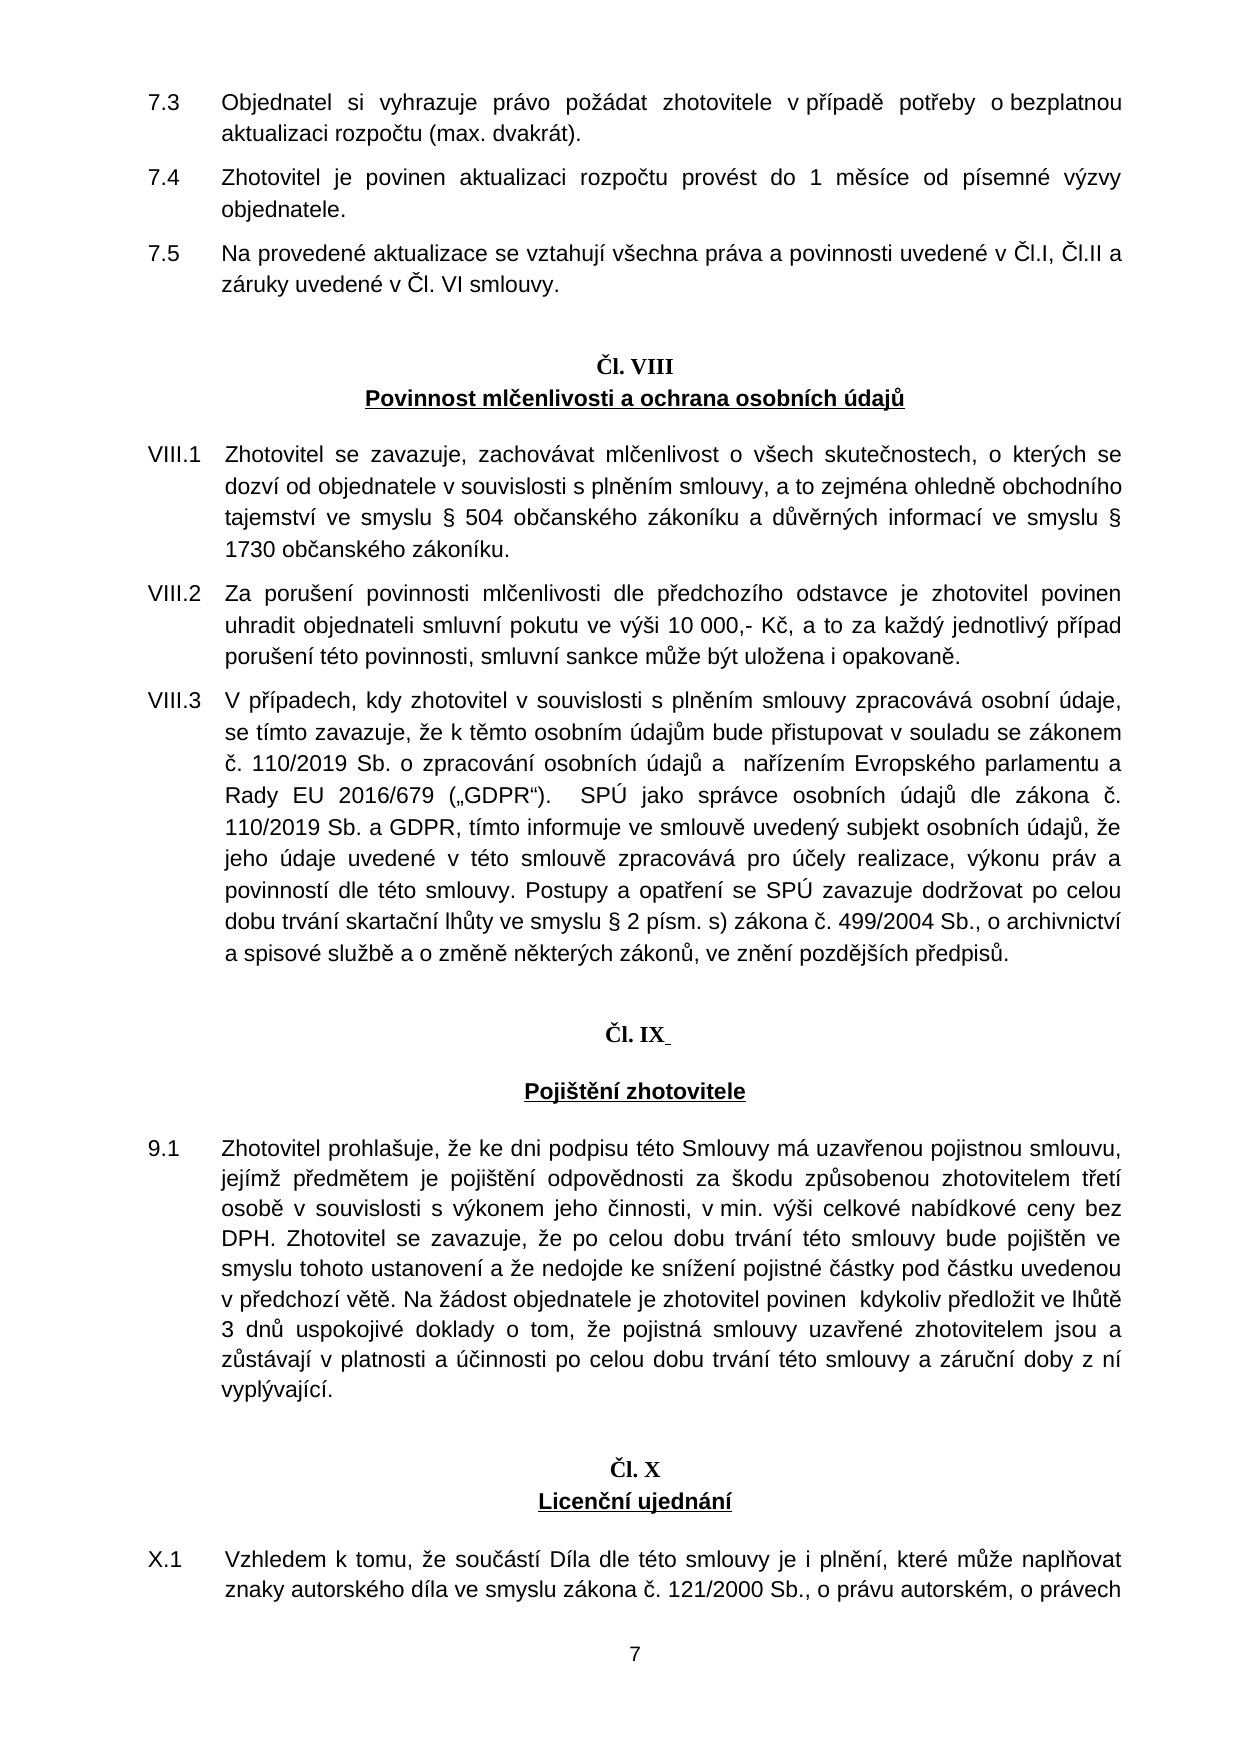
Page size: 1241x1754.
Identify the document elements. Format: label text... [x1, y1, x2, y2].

list Zhotovitel se zavazuje, zachovávat mlčenlivost o všech skutečnostech, o kterých se dozví od objednatele v souvislosti s plněním smlouvy, a to zejména ohledně obchodního tajemství ve smyslu § 504 občanského zákoníku a důvěrných informací ve smyslu § 1730 občanského zákoníku. [148, 441, 1122, 562]
list Za porušení povinnosti mlčenlivosti dle předchozího odstavce je zhotovitel povinen uhradit objednateli smluvní pokutu ve výši 10 000,- Kč, a to za každý jednotlivý případ porušení této povinnosti, smluvní sankce může být uložena i opakovaně. [148, 580, 1122, 669]
list Pojištění zhotovitele [148, 1078, 1122, 1104]
list V případech, kdy zhotovitel v souvislosti s plněním smlouvy zpracovává osobní údaje, se tímto zavazuje, že k těmto osobním údajům bude přistupovat v souladu se zákonem č. 110/2019 Sb. o zpracování osobních údajů a nařízením Evropského parlamentu a Rady EU 2016/679 („GDPR“). SPÚ jako správce osobních údajů dle zákona č. 110/2019 Sb. a GDPR, tímto informuje ve smlouvě uvedený subjekt osobních údajů, že jeho údaje uvedené v této smlouvě zpracovává pro účely realizace, výkonu práv a povinností dle této smlouvy. Postupy a opatření se SPÚ zavazuje dodržovat po celou dobu trvání skartační lhůty ve smyslu § 2 písm. s) zákona č. 499/2004 Sb., o archivnictví a spisové službě a o změně některých zákonů, ve znění pozdějších předpisů. [148, 687, 1122, 966]
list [148, 1544, 1122, 1603]
text Licenční ujednání [148, 1456, 1122, 1514]
text 9.1 Zhotovitel prohlašuje, že ke dni podpisu této Smlouvy má uzavřenou pojistnou smlouvu, jejímž předmětem je pojištění odpovědnosti za škodu způsobenou zhotovitelem třetí osobě v souvislosti s výkonem jeho činnosti, v min. výši celkové nabídkové ceny bez DPH. Zhotovitel se zavazuje, že po celou dobu trvání této smlouvy bude pojištěn ve smyslu tohoto ustanovení a že nedojde ke snížení pojistné částky pod částku uvedenou v předchozí větě. Na žádost objednatele je zhotovitel povinen kdykoliv předložit ve lhůtě 3 dnů uspokojivé doklady o tom, že pojistná smlouvy uzavřené zhotovitelem jsou a zůstávají v platnosti a účinnosti po celou dobu trvání této smlouvy a záruční doby z ní vyplývající. [148, 1134, 1122, 1402]
list 7.4 Zhotovitel je povinen aktualizaci rozpočtu provést do 1 měsíce od písemné výzvy objednatele. [148, 164, 1122, 222]
list 7.5 Na provedené aktualizace se vztahují všechna práva a povinnosti uvedené v Čl.I, Čl.II a záruky uvedené v Čl. VI smlouvy. [148, 240, 1122, 298]
text Povinnost mlčenlivosti a ochrana osobních údajů [148, 353, 1122, 411]
list 7.3 Objednatel si vyhrazuje právo požádat zhotovitele v případě potřeby o bezplatnou aktualizaci rozpočtu (max. dvakrát). [148, 89, 1122, 147]
